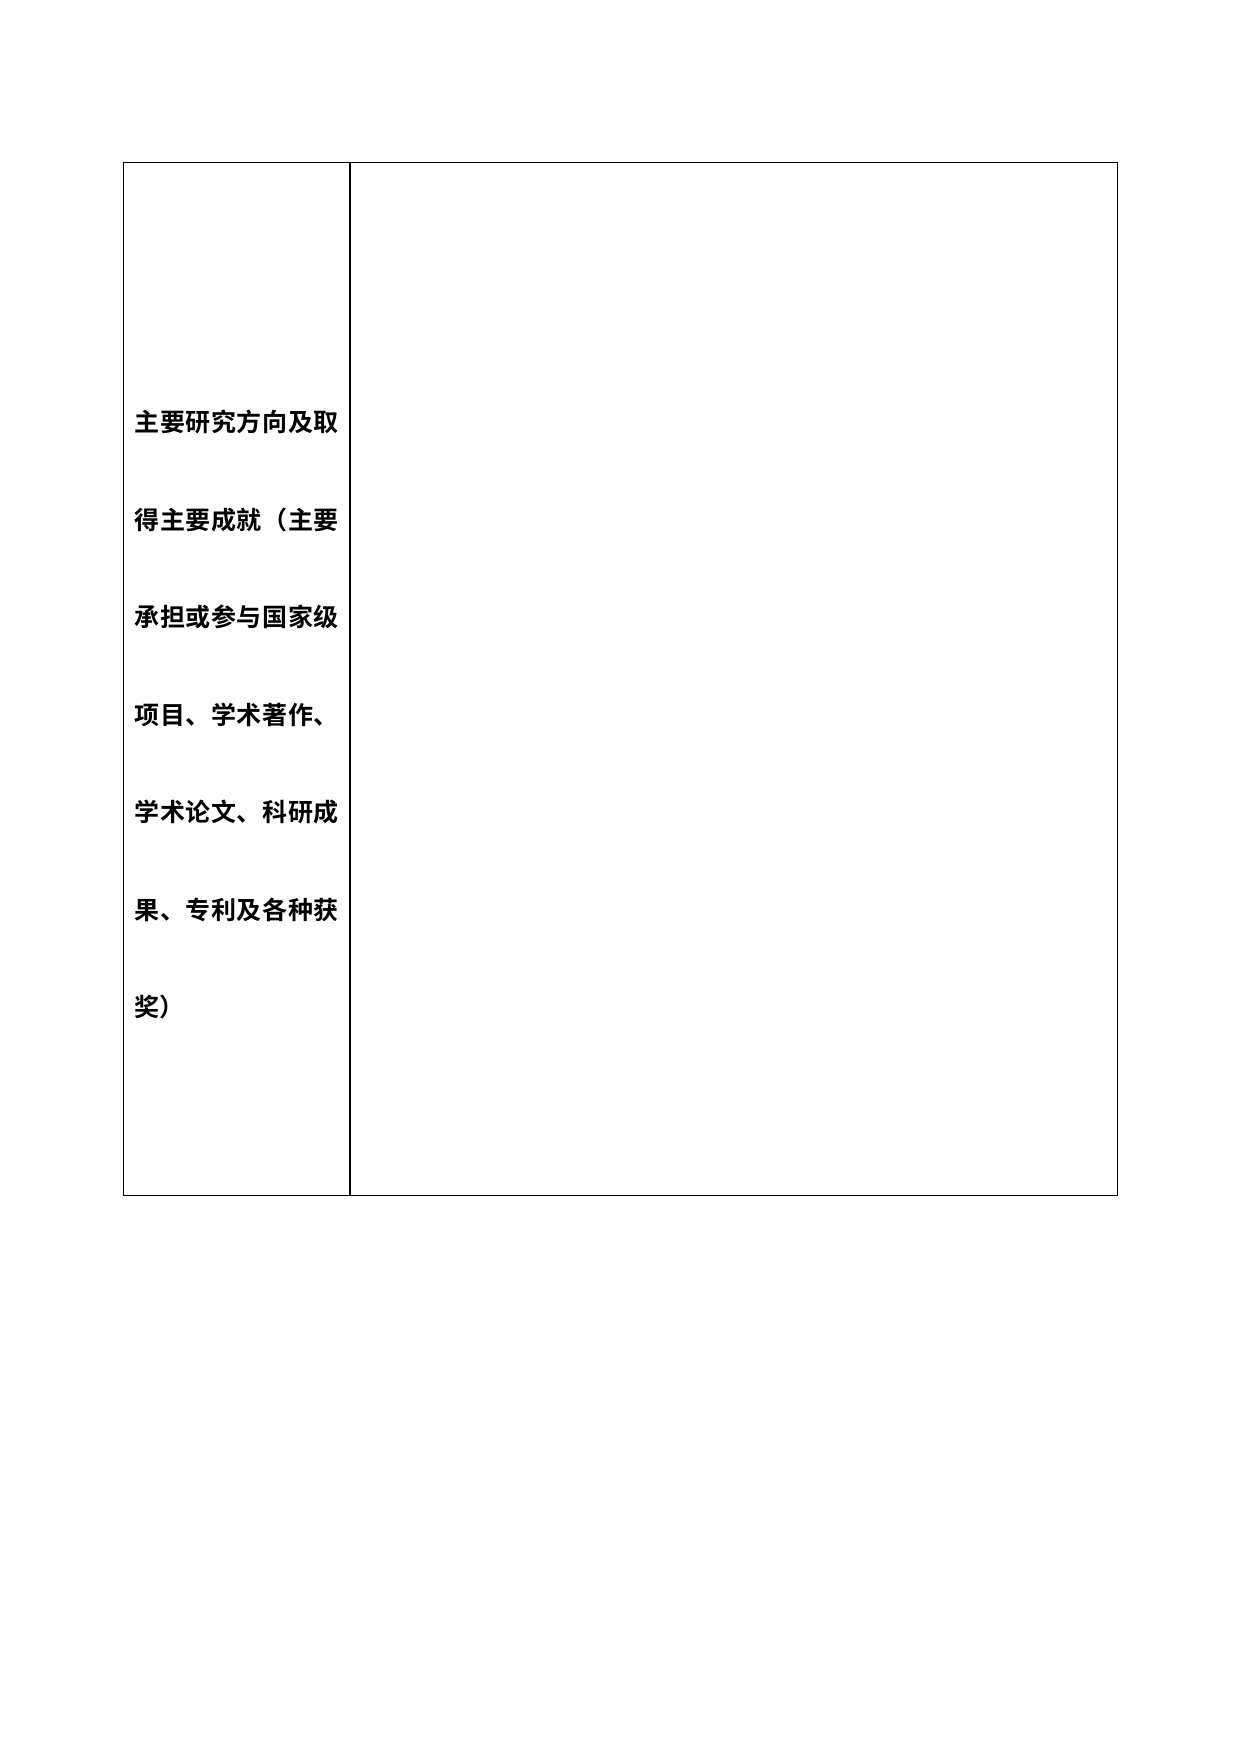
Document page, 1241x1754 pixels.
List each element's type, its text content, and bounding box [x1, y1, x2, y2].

table_cell [351, 163, 1117, 1194]
table_cell 主要研究方向及取得主要成就（主要承担或参与国家级项目、学术著作、学术论文、科研成果、专利及各种获奖） [124, 163, 349, 1194]
